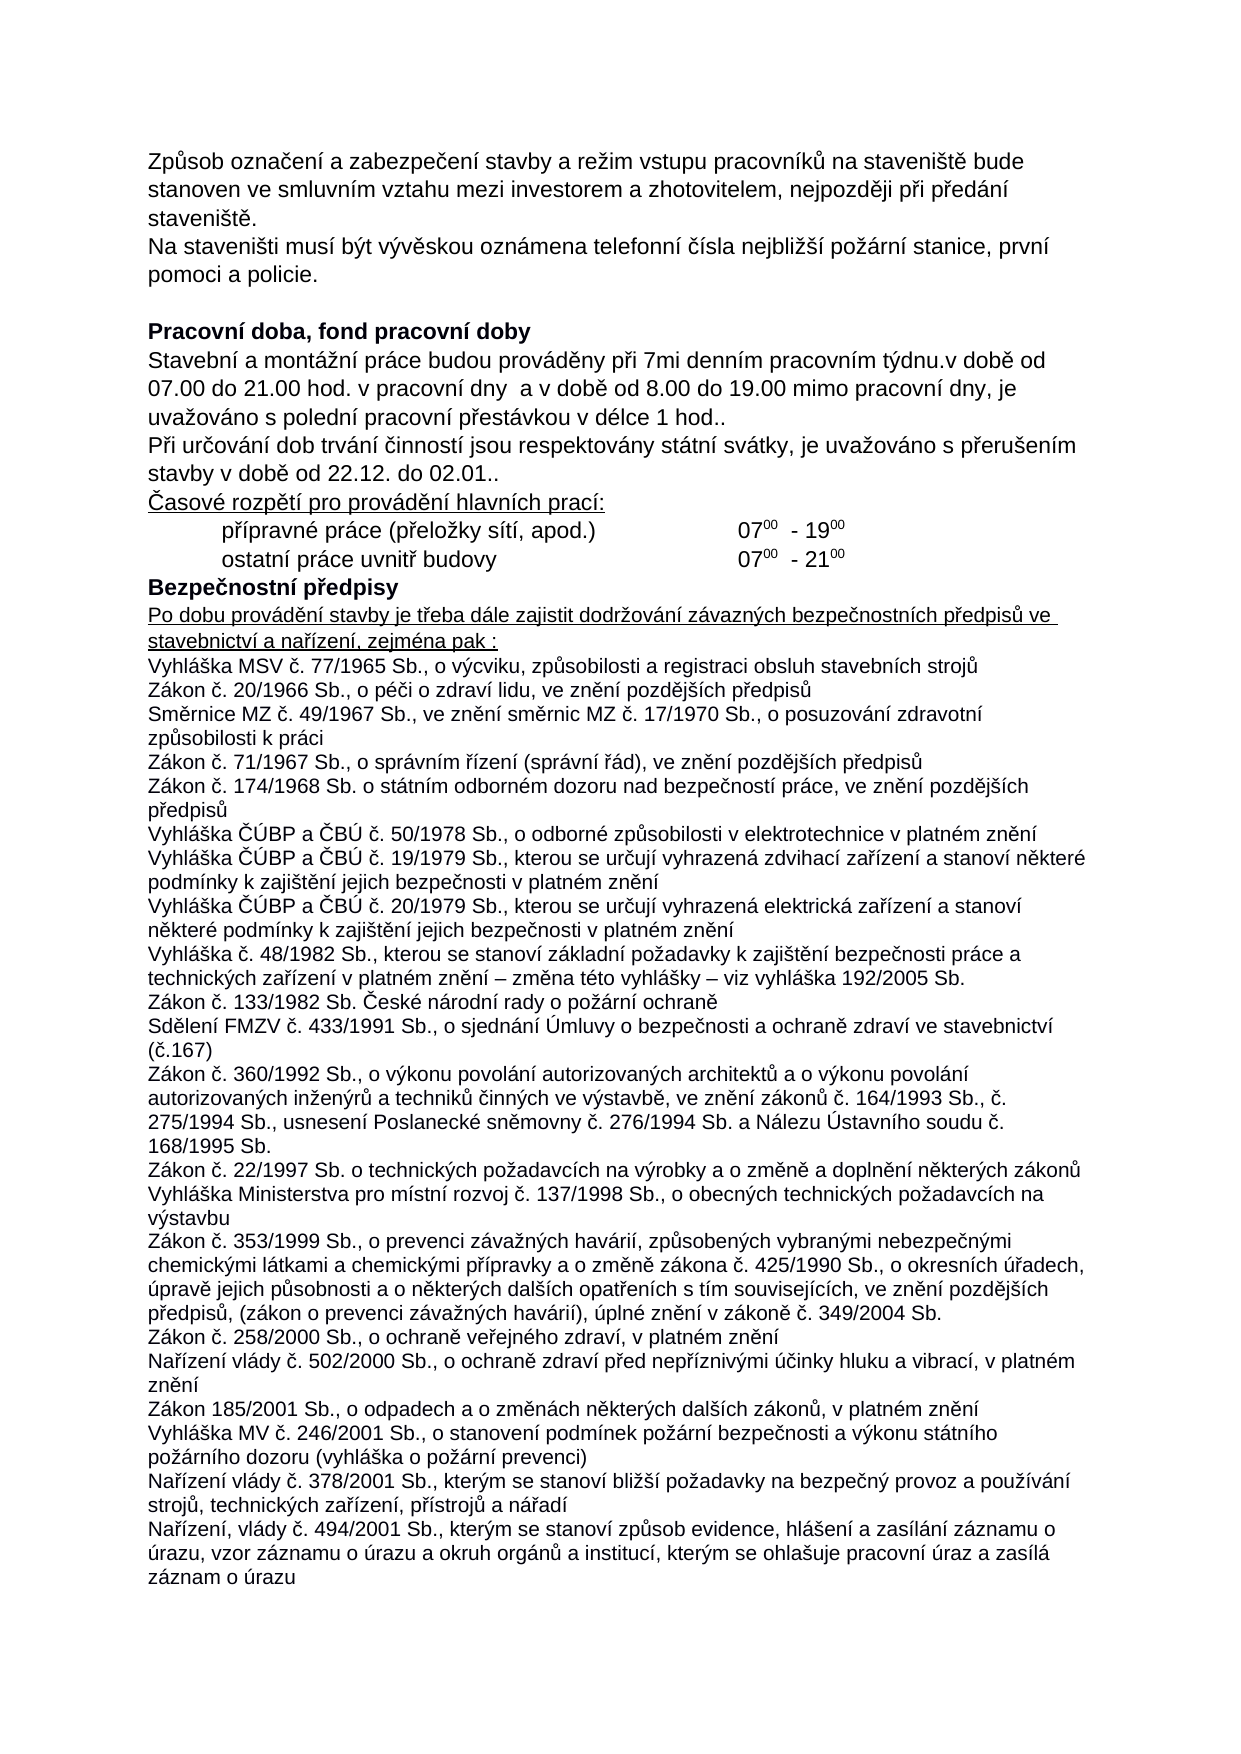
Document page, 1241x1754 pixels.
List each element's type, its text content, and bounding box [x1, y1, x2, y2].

text Nařízení vlády č. 502/2000 Sb., o ochraně zdraví před nepříznivými účinky hluku a vibrací, v platném znění [148, 1349, 1093, 1397]
text Vyhláška ČÚBP a ČBÚ č. 19/1979 Sb., kterou se určují vyhrazená zdvihací zařízení a stanoví některé podmínky k zajištění jejich bezpečnosti v platném znění [148, 846, 1093, 894]
text Zákon č. 20/1966 Sb., o péči o zdraví lidu, ve znění pozdějších předpisů [148, 678, 1093, 702]
text Vyhláška Ministerstva pro místní rozvoj č. 137/1998 Sb., o obecných technických požadavcích na výstavbu [148, 1181, 1093, 1229]
text Po dobu provádění stavby je třeba dále zajistit dodržování závazných bezpečnostních předpisů ve stavebnictví a nařízení, zejména pak : [148, 603, 1093, 652]
text Zákon č. 258/2000 Sb., o ochraně veřejného zdraví, v platném znění [148, 1325, 1093, 1349]
text Zákon č. 174/1968 Sb. o státním odborném dozoru nad bezpečností práce, ve znění pozdějších předpisů [148, 774, 1093, 822]
text Zákon 185/2001 Sb., o odpadech a o změnách některých dalších zákonů, v platném znění [148, 1397, 1093, 1421]
text přípravné práce (přeložky sítí, apod.) 0700 - 1900 [148, 517, 1093, 544]
text Stavební a montážní práce budou prováděny při 7mi denním pracovním týdnu.v době od 07.00 do 21.00 hod. v pracovní dny a v době od 8.00 do 19.00 mimo pracovní dny, je uvažováno s polední pracovní přestávkou v délce 1 hod.. [148, 347, 1093, 430]
text Vyhláška č. 48/1982 Sb., kterou se stanoví základní požadavky k zajištění bezpečnosti práce a technických zařízení v platném znění – změna této vyhlášky – viz vyhláška 192/2005 Sb. [148, 942, 1093, 990]
text Vyhláška MV č. 246/2001 Sb., o stanovení podmínek požární bezpečnosti a výkonu státního požárního dozoru (vyhláška o požární prevenci) [148, 1421, 1093, 1469]
text Při určování dob trvání činností jsou respektovány státní svátky, je uvažováno s přerušením stavby v době od 22.12. do 02.01.. [148, 432, 1093, 487]
text Zákon č. 353/1999 Sb., o prevenci závažných havárií, způsobených vybranými nebezpečnými chemickými látkami a chemickými přípravky a o změně zákona č. 425/1990 Sb., o okresních úřadech, úpravě jejich působnosti a o některých dalších opatřeních s tím souvisejících, ve znění pozdějších předpisů, (zákon o prevenci závažných havárií), úplné znění v zákoně č. 349/2004 Sb. [148, 1229, 1093, 1325]
text Nařízení, vlády č. 494/2001 Sb., kterým se stanoví způsob evidence, hlášení a zasílání záznamu o úrazu, vzor záznamu o úrazu a okruh orgánů a institucí, kterým se ohlašuje pracovní úraz a zasílá záznam o úrazu [148, 1517, 1093, 1589]
text Zákon č. 133/1982 Sb. České národní rady o požární ochraně [148, 990, 1093, 1014]
text Na staveništi musí být vývěskou oznámena telefonní čísla nejbližší požární stanice, první pomoci a policie. [148, 233, 1093, 288]
text Sdělení FMZV č. 433/1991 Sb., o sjednání Úmluvy o bezpečnosti a ochraně zdraví ve stavebnictví (č.167) [148, 1014, 1093, 1062]
text Směrnice MZ č. 49/1967 Sb., ve znění směrnic MZ č. 17/1970 Sb., o posuzování zdravotní způsobilosti k práci [148, 702, 1093, 750]
text Vyhláška ČÚBP a ČBÚ č. 50/1978 Sb., o odborné způsobilosti v elektrotechnice v platném znění [148, 822, 1093, 846]
text Zákon č. 360/1992 Sb., o výkonu povolání autorizovaných architektů a o výkonu povolání autorizovaných inženýrů a techniků činných ve výstavbě, ve znění zákonů č. 164/1993 Sb., č. 275/1994 Sb., usnesení Poslanecké sněmovny č. 276/1994 Sb. a Nálezu Ústavního soudu č. 168/1995 Sb. [148, 1062, 1093, 1157]
text Nařízení vlády č. 378/2001 Sb., kterým se stanoví bližší požadavky na bezpečný provoz a používání strojů, technických zařízení, přístrojů a nářadí [148, 1469, 1093, 1517]
text Způsob označení a zabezpečení stavby a režim vstupu pracovníků na staveniště bude stanoven ve smluvním vztahu mezi investorem a zhotovitelem, nejpozději při předání staveniště. [148, 148, 1093, 231]
text Pracovní doba, fond pracovní doby [148, 318, 1093, 344]
text Vyhláška MSV č. 77/1965 Sb., o výcviku, způsobilosti a registraci obsluh stavebních strojů [148, 654, 1093, 678]
text Zákon č. 22/1997 Sb. o technických požadavcích na výrobky a o změně a doplnění některých zákonů [148, 1157, 1093, 1181]
text ostatní práce uvnitř budovy 0700 - 2100 [148, 546, 1093, 572]
text Vyhláška ČÚBP a ČBÚ č. 20/1979 Sb., kterou se určují vyhrazená elektrická zařízení a stanoví některé podmínky k zajištění jejich bezpečnosti v platném znění [148, 894, 1093, 942]
text Bezpečnostní předpisy [148, 574, 1093, 601]
text Zákon č. 71/1967 Sb., o správním řízení (správní řád), ve znění pozdějších předpisů [148, 750, 1093, 774]
text Časové rozpětí pro provádění hlavních prací: [148, 489, 1093, 515]
